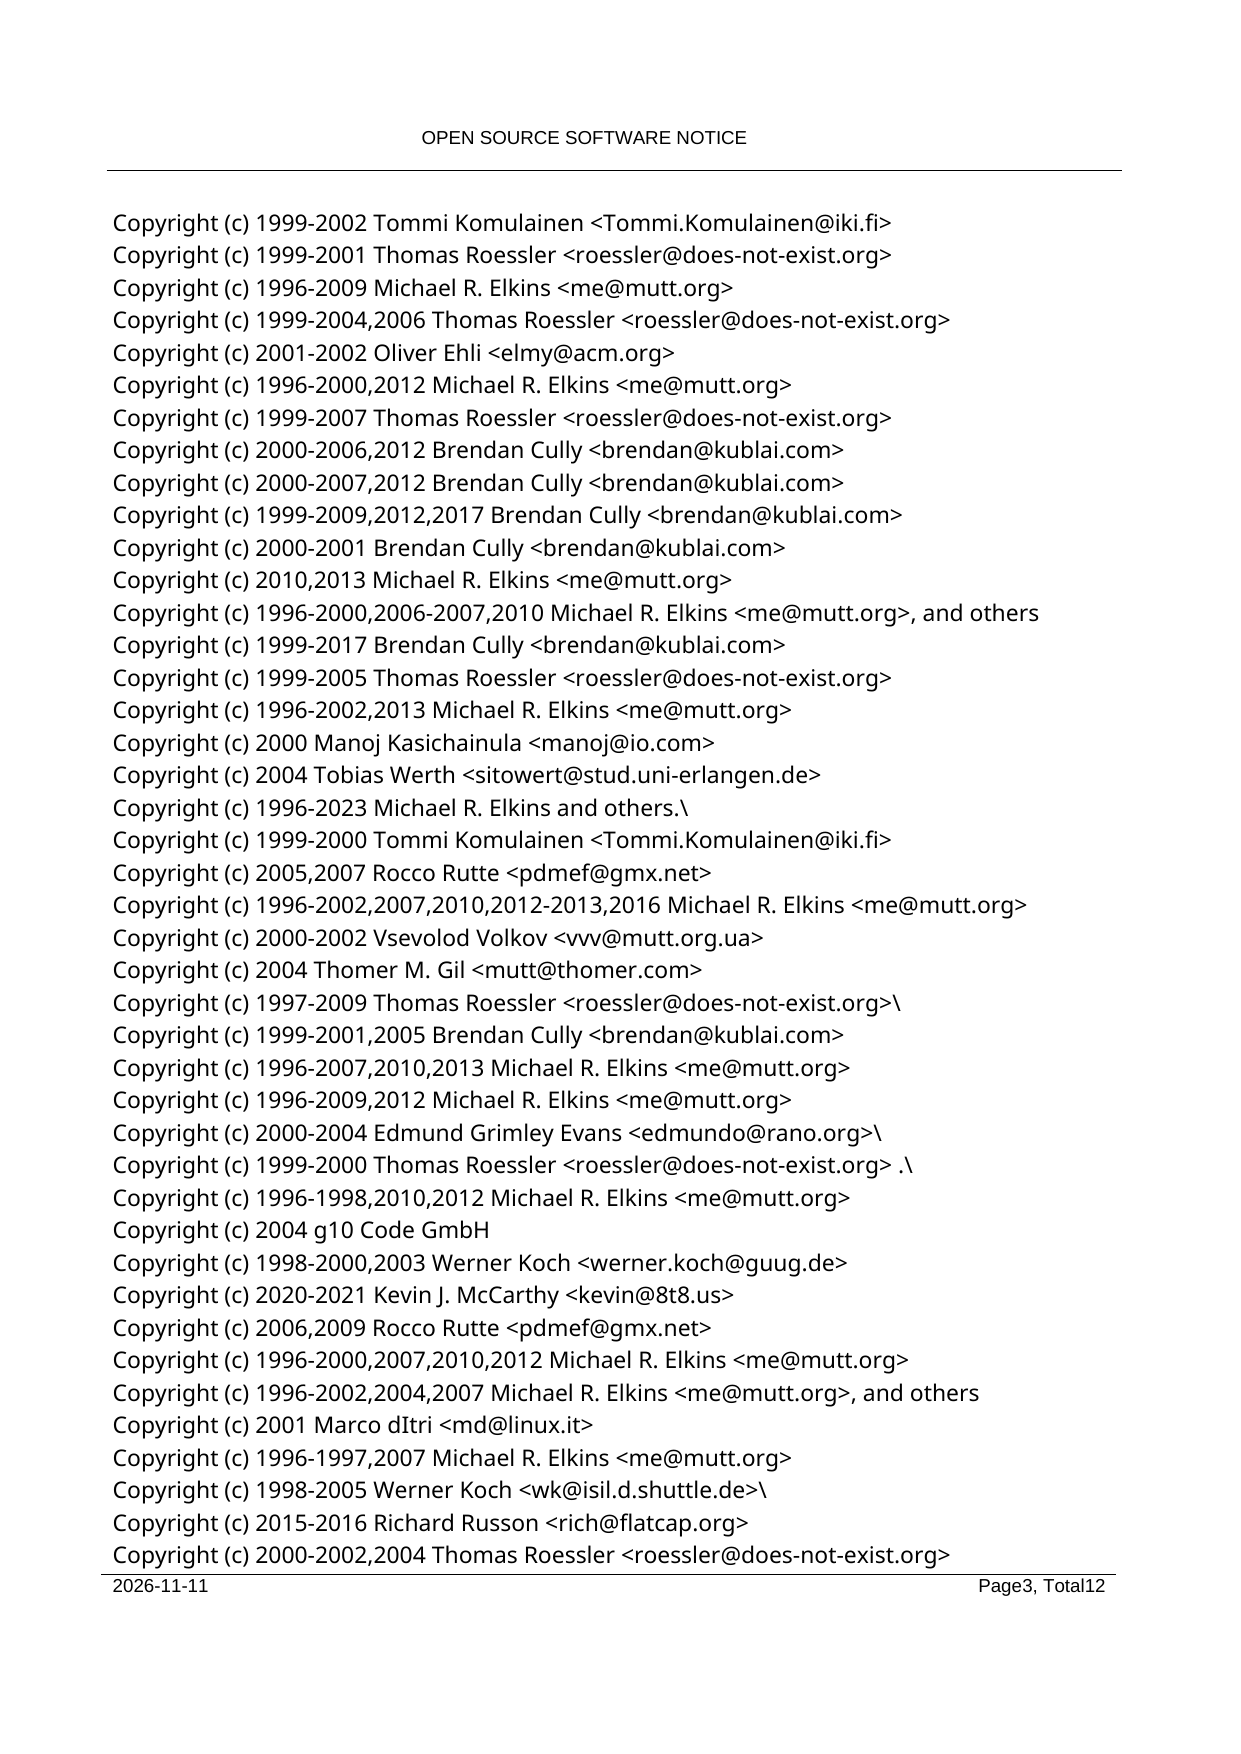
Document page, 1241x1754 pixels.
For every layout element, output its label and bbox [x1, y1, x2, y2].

text [112, 206, 1128, 1571]
